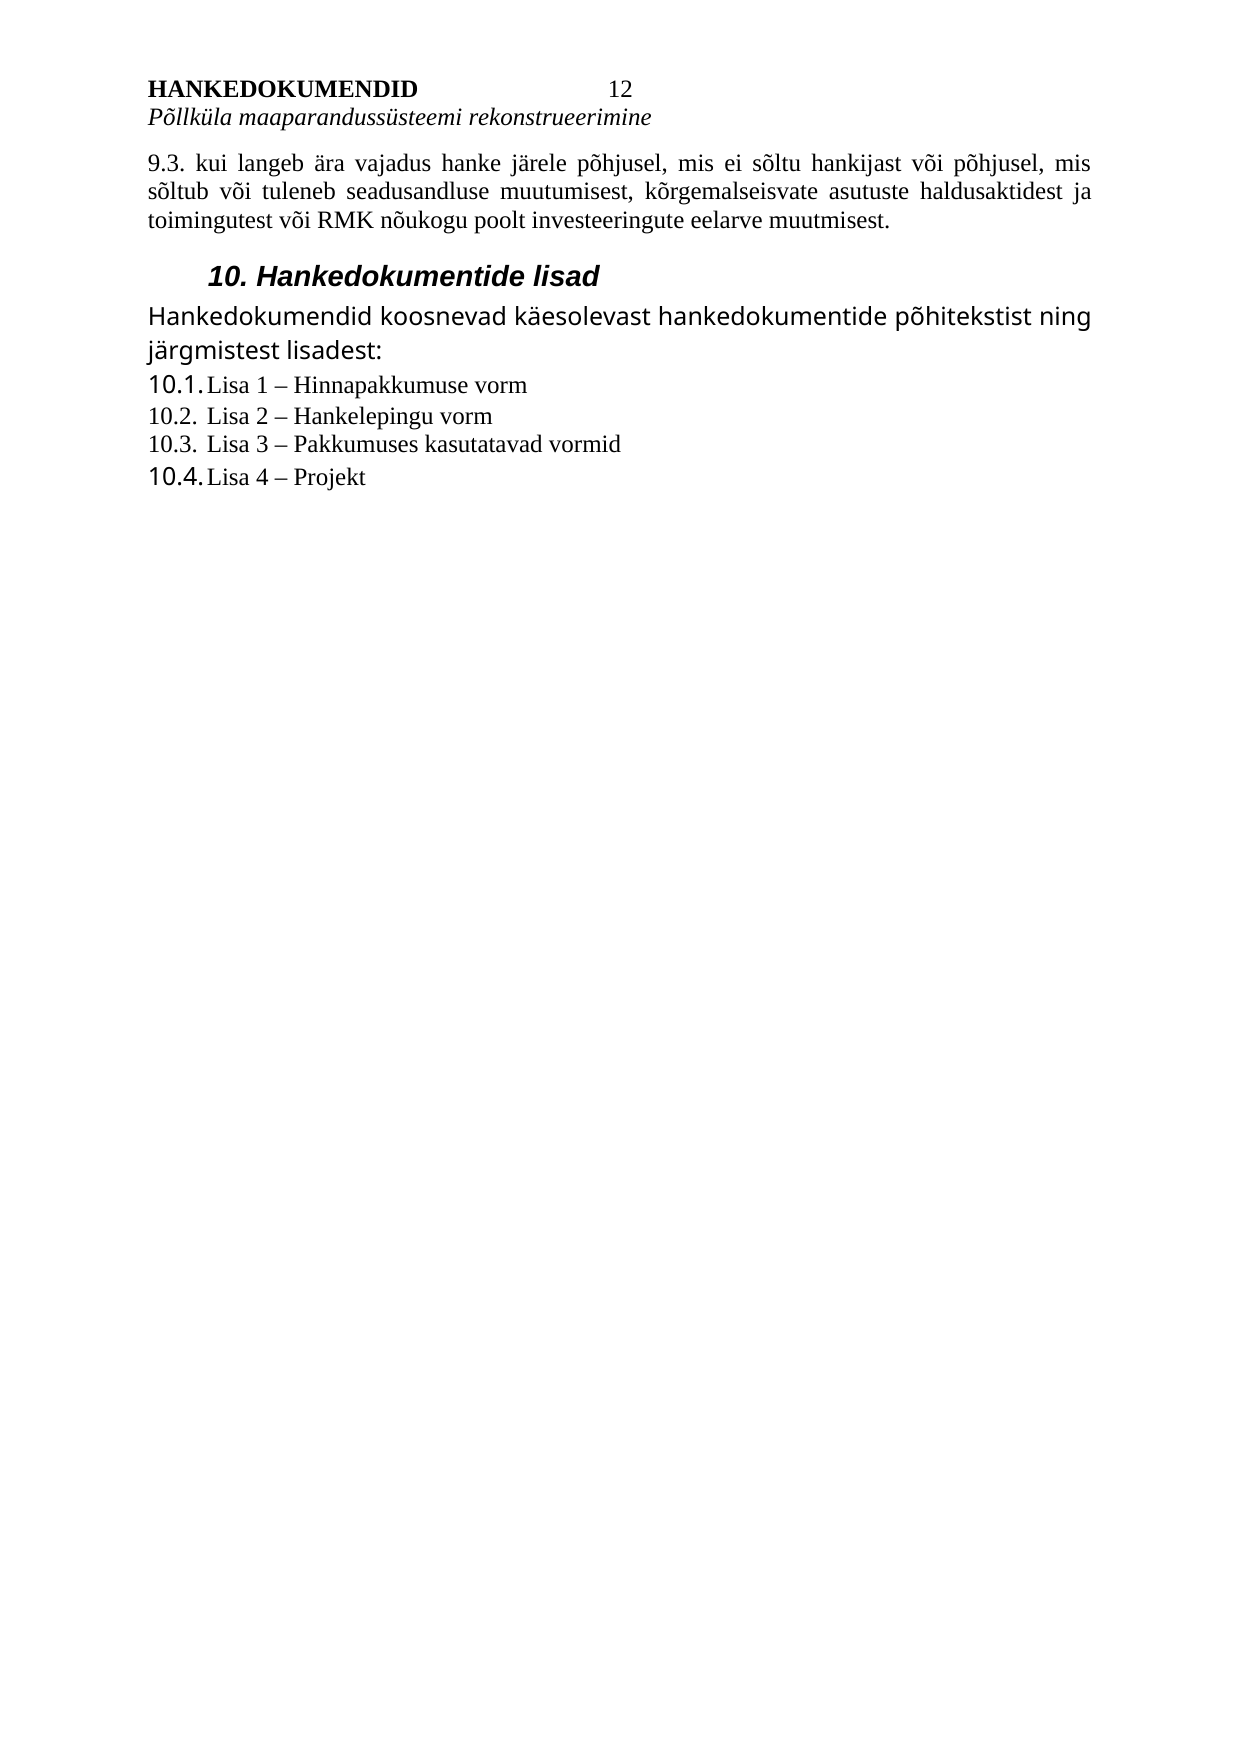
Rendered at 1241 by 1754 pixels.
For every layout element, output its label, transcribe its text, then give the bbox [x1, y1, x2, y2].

subtitle 10. Hankedokumentide lisad [148, 259, 1093, 292]
text 10.2. Lisa 2 – Hankelepingu vorm [148, 401, 1093, 429]
text 10.3. Lisa 3 – Pakkumuses kasutatavad vormid [148, 429, 1093, 458]
text 10.1. Lisa 1 – Hinnapakkumuse vorm [148, 367, 1093, 401]
text Hankedokumendid koosnevad käesolevast hankedokumentide põhitekstist ning järgmistest lisadest: [148, 299, 1093, 367]
text 10.4. Lisa 4 – Projekt [148, 458, 1093, 492]
text 9.3. kui langeb ära vajadus hanke järele põhjusel, mis ei sõltu hankijast või põhjusel, mis sõltub või tuleneb seadusandluse muutumisest, kõrgemalseisvate asutuste haldusaktidest ja toimingutest või RMK nõukogu poolt investeeringute eelarve muutmisest. [148, 148, 1093, 234]
